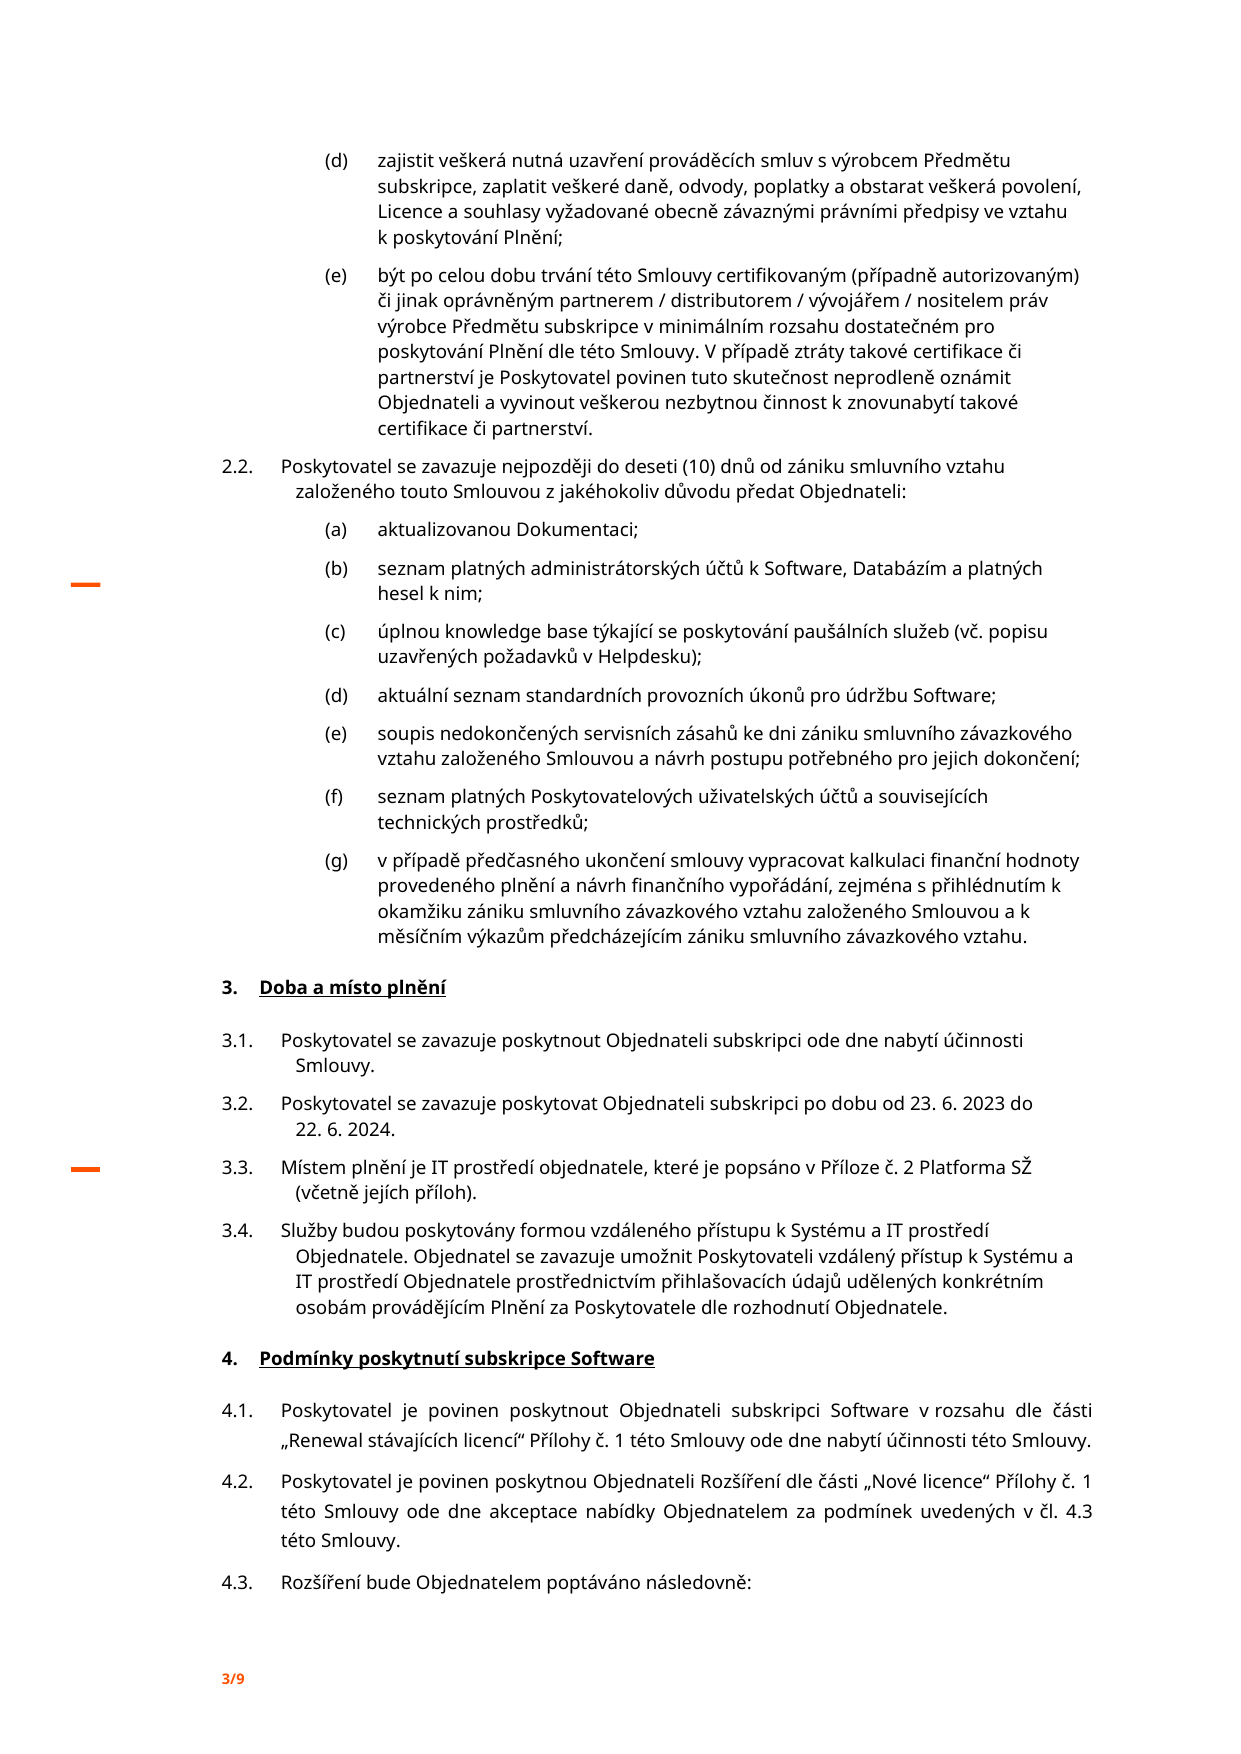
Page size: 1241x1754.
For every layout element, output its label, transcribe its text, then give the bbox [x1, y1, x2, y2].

list Místem plnění je IT prostředí objednatele, které je popsáno v Příloze č. 2 Platforma SŽ (včetně jejích příloh). [222, 1154, 1093, 1205]
list Poskytovatel se zavazuje poskytnout Objednateli subskripci ode dne nabytí účinnosti Smlouvy. [222, 1027, 1093, 1078]
subtitle Podmínky poskytnutí subskripce Software [222, 1345, 1093, 1370]
text aktualizovanou Dokumentaci; [325, 517, 1093, 542]
text úplnou knowledge base týkající se poskytování paušálních služeb (vč. popisu uzavřených požadavků v Helpdesku); [325, 618, 1093, 669]
list Poskytovatel se zavazuje nejpozději do deseti (10) dnů od zániku smluvního vztahu založeného touto Smlouvou z jakéhokoliv důvodu předat Objednateli: [222, 453, 1093, 504]
text seznam platných administrátorských účtů k Software, Databázím a platných hesel k nim; [325, 555, 1093, 606]
text soupis nedokončených servisních zásahů ke dni zániku smluvního závazkového vztahu založeného Smlouvou a návrh postupu potřebného pro jejich dokončení; [325, 720, 1093, 771]
text seznam platných Poskytovatelových uživatelských účtů a souvisejících technických prostředků; [325, 783, 1093, 834]
subtitle Doba a místo plnění [222, 974, 1093, 999]
list Služby budou poskytovány formou vzdáleného přístupu k Systému a IT prostředí Objednatele. Objednatel se zavazuje umožnit Poskytovateli vzdálený přístup k Systému a IT prostředí Objednatele prostřednictvím přihlašovacích údajů udělených konkrétním osobám provádějícím Plnění za Poskytovatele dle rozhodnutí Objednatele. [222, 1218, 1093, 1320]
list Poskytovatel je povinen poskytnout Objednateli subskripci Software v rozsahu dle části „Renewal stávajících licencí“ Přílohy č. 1 této Smlouvy ode dne nabytí účinnosti této Smlouvy. [222, 1398, 1093, 1453]
list Poskytovatel se zavazuje poskytovat Objednateli subskripci po dobu od 23. 6. 2023 do 22. 6. 2024. [222, 1091, 1093, 1142]
list Rozšíření bude Objednatelem poptáváno následovně: [221, 1569, 1093, 1595]
text zajistit veškerá nutná uzavření prováděcích smluv s výrobcem Předmětu subskripce, zaplatit veškeré daně, odvody, poplatky a obstarat veškerá povolení, Licence a souhlasy vyžadované obecně závaznými právními předpisy ve vztahu k poskytování Plnění; [325, 147, 1093, 249]
text aktuální seznam standardních provozních úkonů pro údržbu Software; [325, 682, 1093, 707]
text být po celou dobu trvání této Smlouvy certifikovaným (případně autorizovaným) či jinak oprávněným partnerem / distributorem / vývojářem / nositelem práv výrobce Předmětu subskripce v minimálním rozsahu dostatečném pro poskytování Plnění dle této Smlouvy. V případě ztráty takové certifikace či partnerství je Poskytovatel povinen tuto skutečnost neprodleně oznámit Objednateli a vyvinout veškerou nezbytnou činnost k znovunabytí takové certifikace či partnerství. [325, 262, 1093, 441]
list Poskytovatel je povinen poskytnou Objednateli Rozšíření dle části „Nové licence“ Přílohy č. 1 této Smlouvy ode dne akceptace nabídky Objednatelem za podmínek uvedených v čl. 4.3 této Smlouvy. [222, 1469, 1093, 1553]
text v případě předčasného ukončení smlouvy vypracovat kalkulaci finanční hodnoty provedeného plnění a návrh finančního vypořádání, zejména s přihlédnutím k okamžiku zániku smluvního závazkového vztahu založeného Smlouvou a k měsíčním výkazům předcházejícím zániku smluvního závazkového vztahu. [325, 847, 1093, 949]
